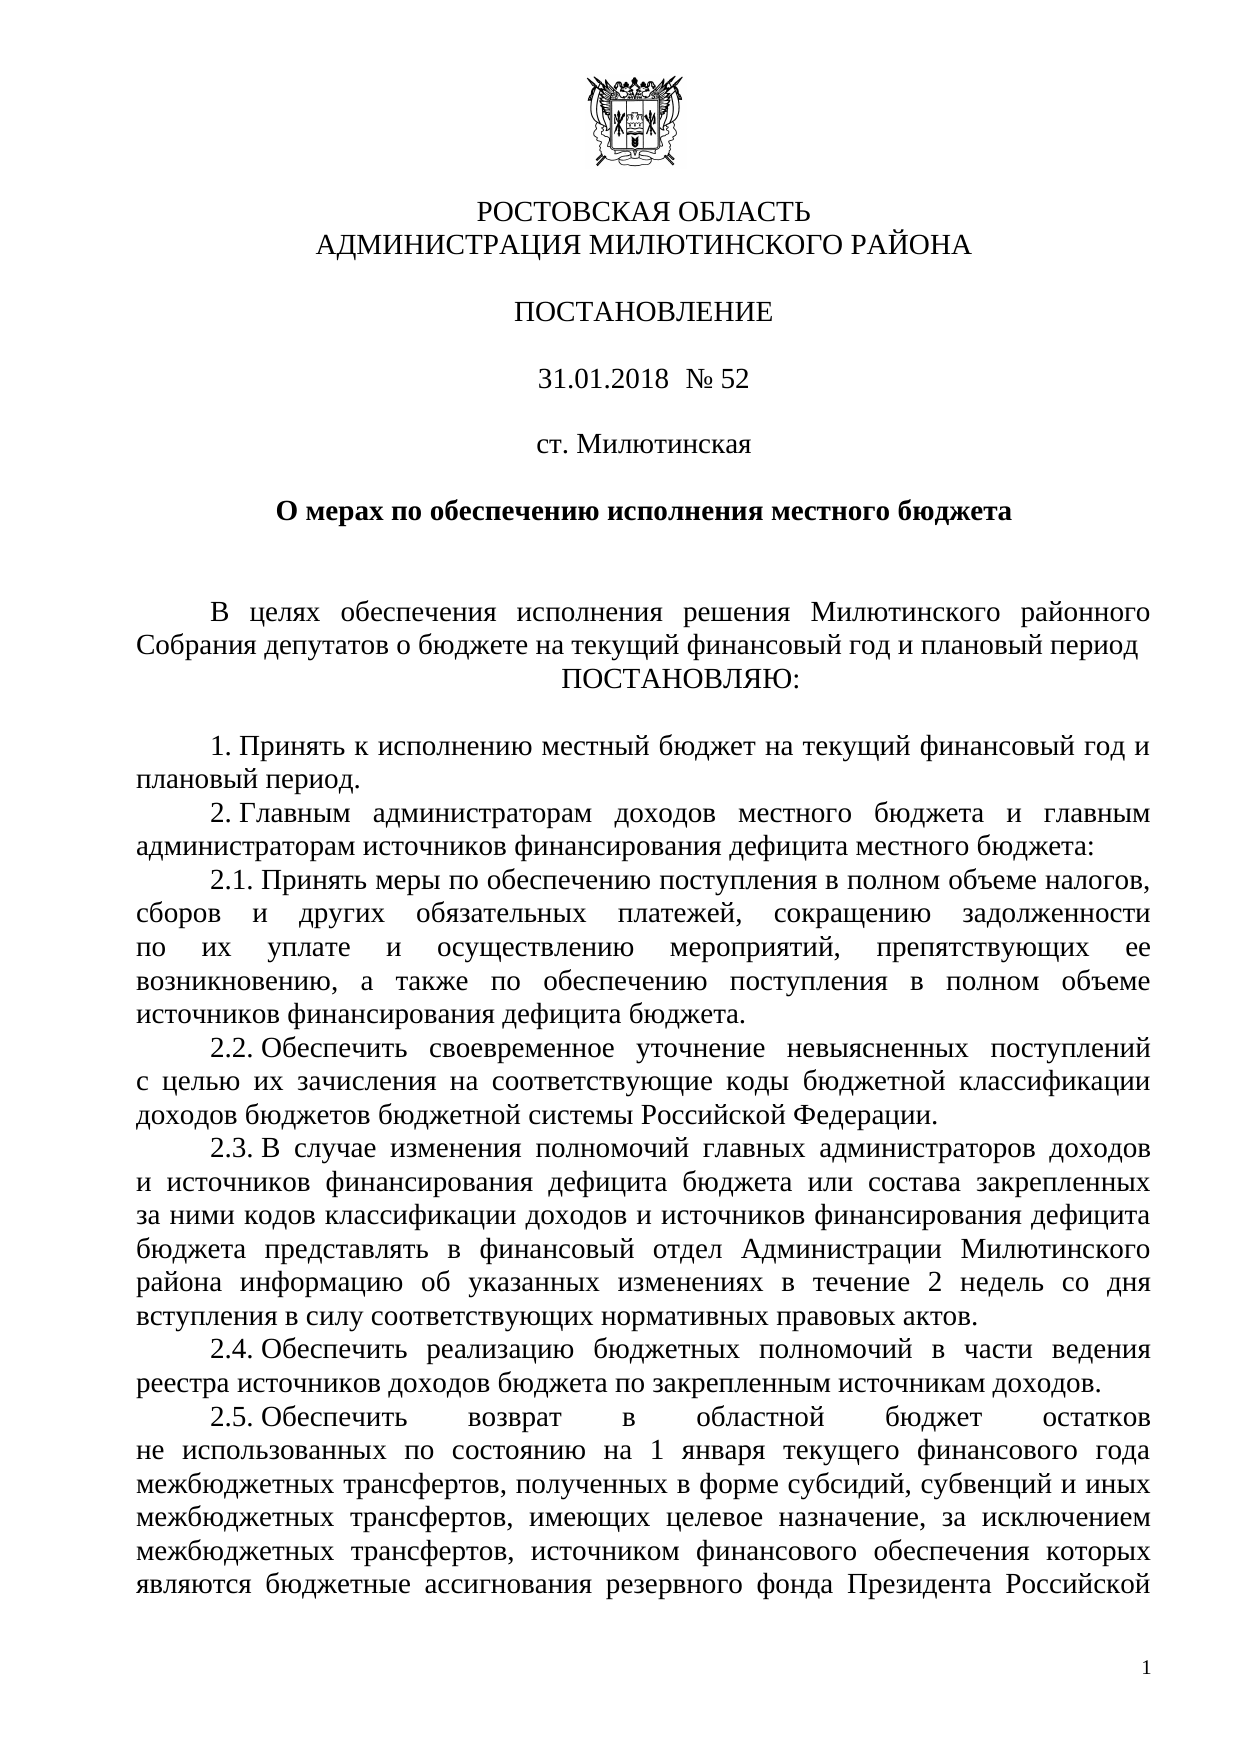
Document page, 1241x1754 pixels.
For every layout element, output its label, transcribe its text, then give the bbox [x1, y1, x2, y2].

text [136, 1399, 1152, 1600]
picture [585, 74, 687, 169]
text 2.2. Обеспечить своевременное уточнение невыясненных поступлений с целью их зачисления на соответствующие коды бюджетной классификации доходов бюджетов бюджетной системы Российской Федерации. [136, 1030, 1152, 1130]
text 1. Принять к исполнению местный бюджет на текущий финансовый год и плановый период. [136, 728, 1152, 795]
text РОСТОВСКАЯ ОБЛАСТЬ [136, 194, 1152, 227]
text АДМИНИСТРАЦИЯ МИЛЮТИНСКОГО РАЙОНА [136, 227, 1152, 261]
title О мерах по обеспечению исполнения местного бюджета [136, 493, 1152, 527]
text 2.1. Принять меры по обеспечению поступления в полном объеме налогов, сборов и других обязательных платежей, сокращению задолженности по их уплате и осуществлению мероприятий, препятствующих ее возникновению, а также по обеспечению поступления в полном объеме источников финансирования дефицита бюджета. [136, 862, 1152, 1030]
text 31.01.2018 № 52 [136, 361, 1152, 395]
text ПОСТАНОВЛЯЮ: [136, 661, 1152, 694]
text ПОСТАНОВЛЕНИЕ [136, 294, 1152, 328]
text 2.4. Обеспечить реализацию бюджетных полномочий в части ведения реестра источников доходов бюджета по закрепленным источникам доходов. [136, 1332, 1152, 1399]
text 2.3. В случае изменения полномочий главных администраторов доходов и источников финансирования дефицита бюджета или состава закрепленных за ними кодов классификации доходов и источников финансирования дефицита бюджета представлять в финансовый отдел Администрации Милютинского района информацию об указанных изменениях в течение 2 недель со дня вступления в силу соответствующих нормативных правовых актов. [136, 1130, 1152, 1332]
text ст. Милютинская [136, 426, 1152, 459]
text В целях обеспечения исполнения решения Милютинского районного Собрания депутатов о бюджете на текущий финансовый год и плановый период [136, 594, 1152, 661]
text 2. Главным администраторам доходов местного бюджета и главным администраторам источников финансирования дефицита местного бюджета: [136, 795, 1152, 862]
